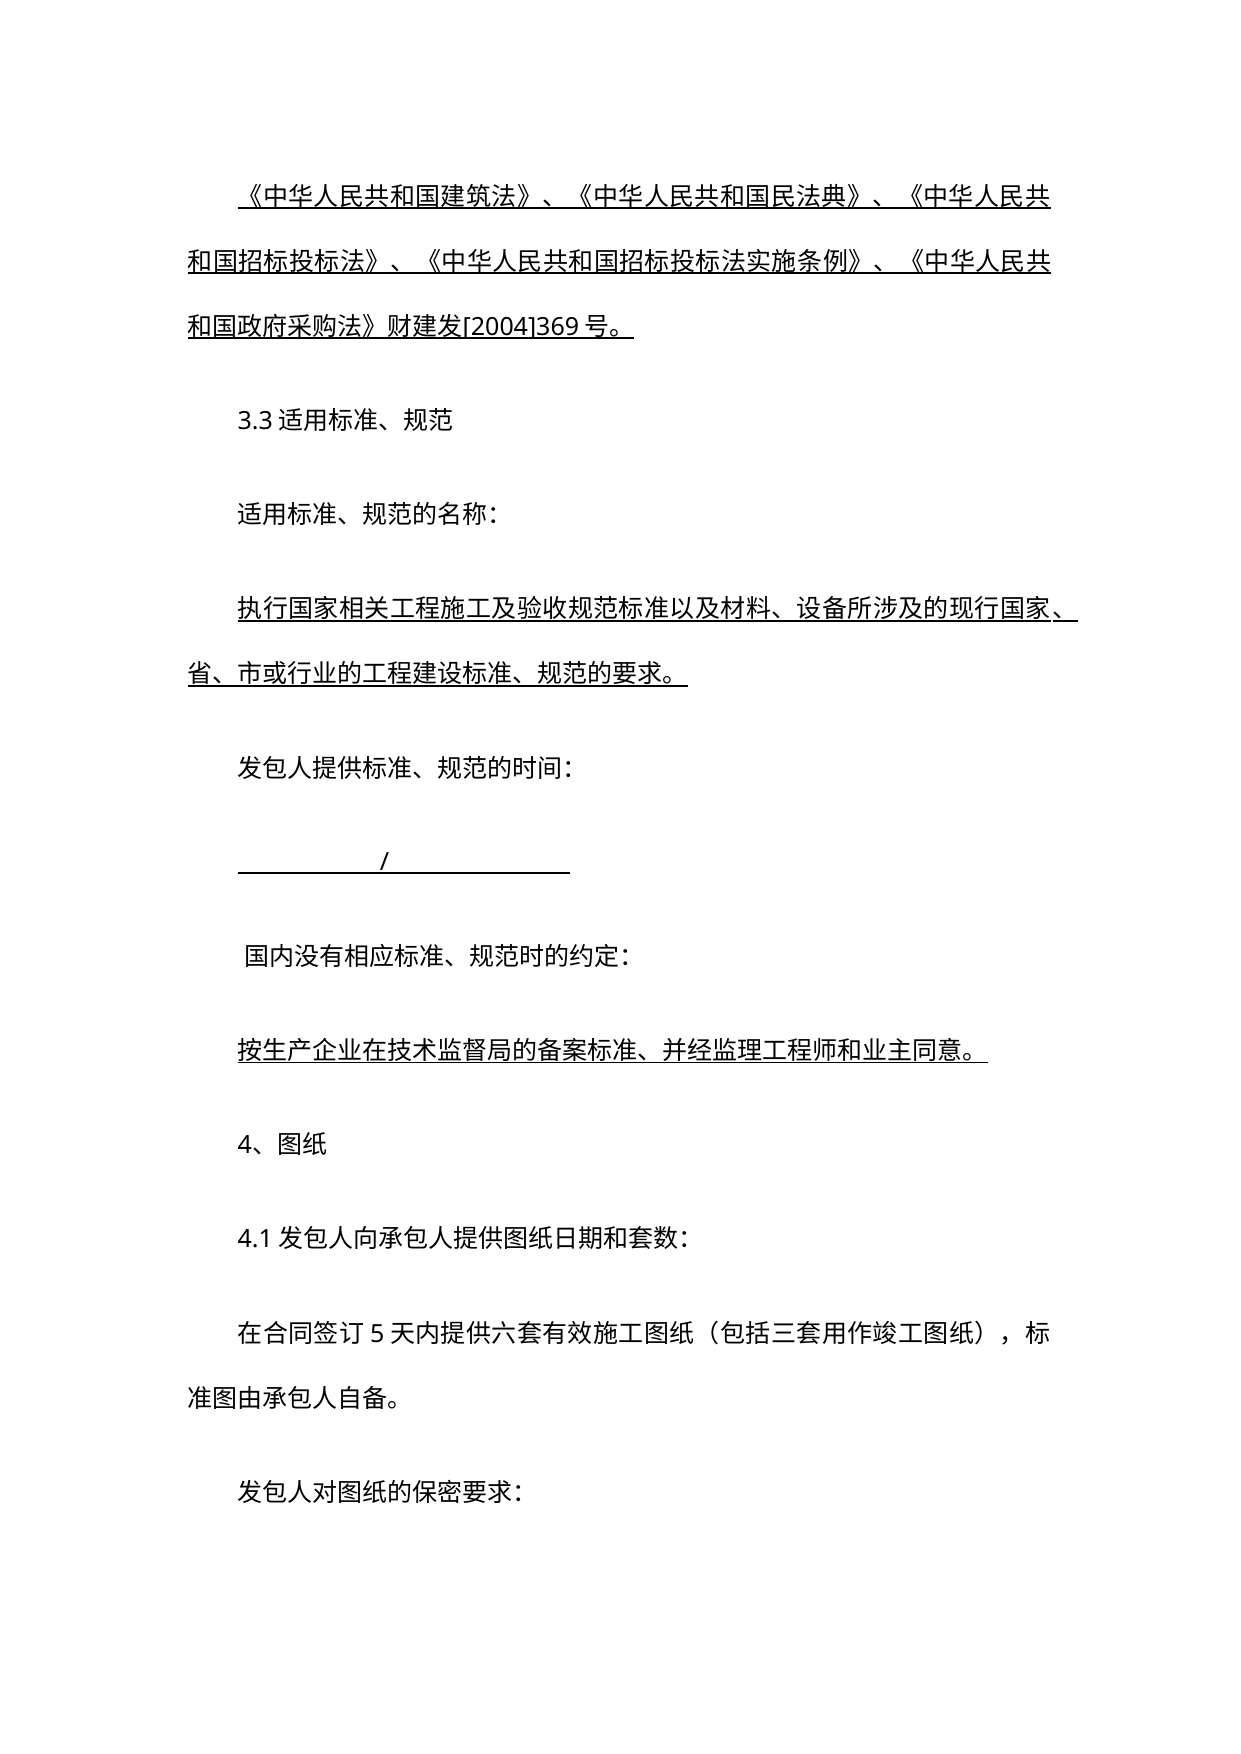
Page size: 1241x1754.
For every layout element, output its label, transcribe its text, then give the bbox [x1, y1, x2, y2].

text 执行国家相关工程施工及验收规范标准以及材料、设备所涉及的现行国家、省、市或行业的工程建设标准、规范的要求。 [187, 574, 1053, 704]
text 国内没有相应标准、规范时的约定： [187, 922, 1053, 987]
text 发包人提供标准、规范的时间： [187, 734, 1053, 799]
text 4、图纸 [187, 1110, 1053, 1175]
text 《中华人民共和国建筑法》、《中华人民共和国民法典》、《中华人民共和国招标投标法》、《中华人民共和国招标投标法实施条例》、《中华人民共和国政府采购法》财建发[2004]369号。 [187, 162, 1053, 357]
text 发包人对图纸的保密要求： [187, 1458, 1053, 1523]
text 4.1发包人向承包人提供图纸日期和套数： [187, 1204, 1053, 1269]
text / [187, 828, 1053, 893]
text 在合同签订5天内提供六套有效施工图纸（包括三套用作竣工图纸），标准图由承包人自备。 [187, 1299, 1053, 1429]
text 按生产企业在技术监督局的备案标准、并经监理工程师和业主同意。 [187, 1016, 1053, 1081]
text 适用标准、规范的名称： [187, 480, 1053, 545]
text 3.3适用标准、规范 [187, 386, 1053, 451]
